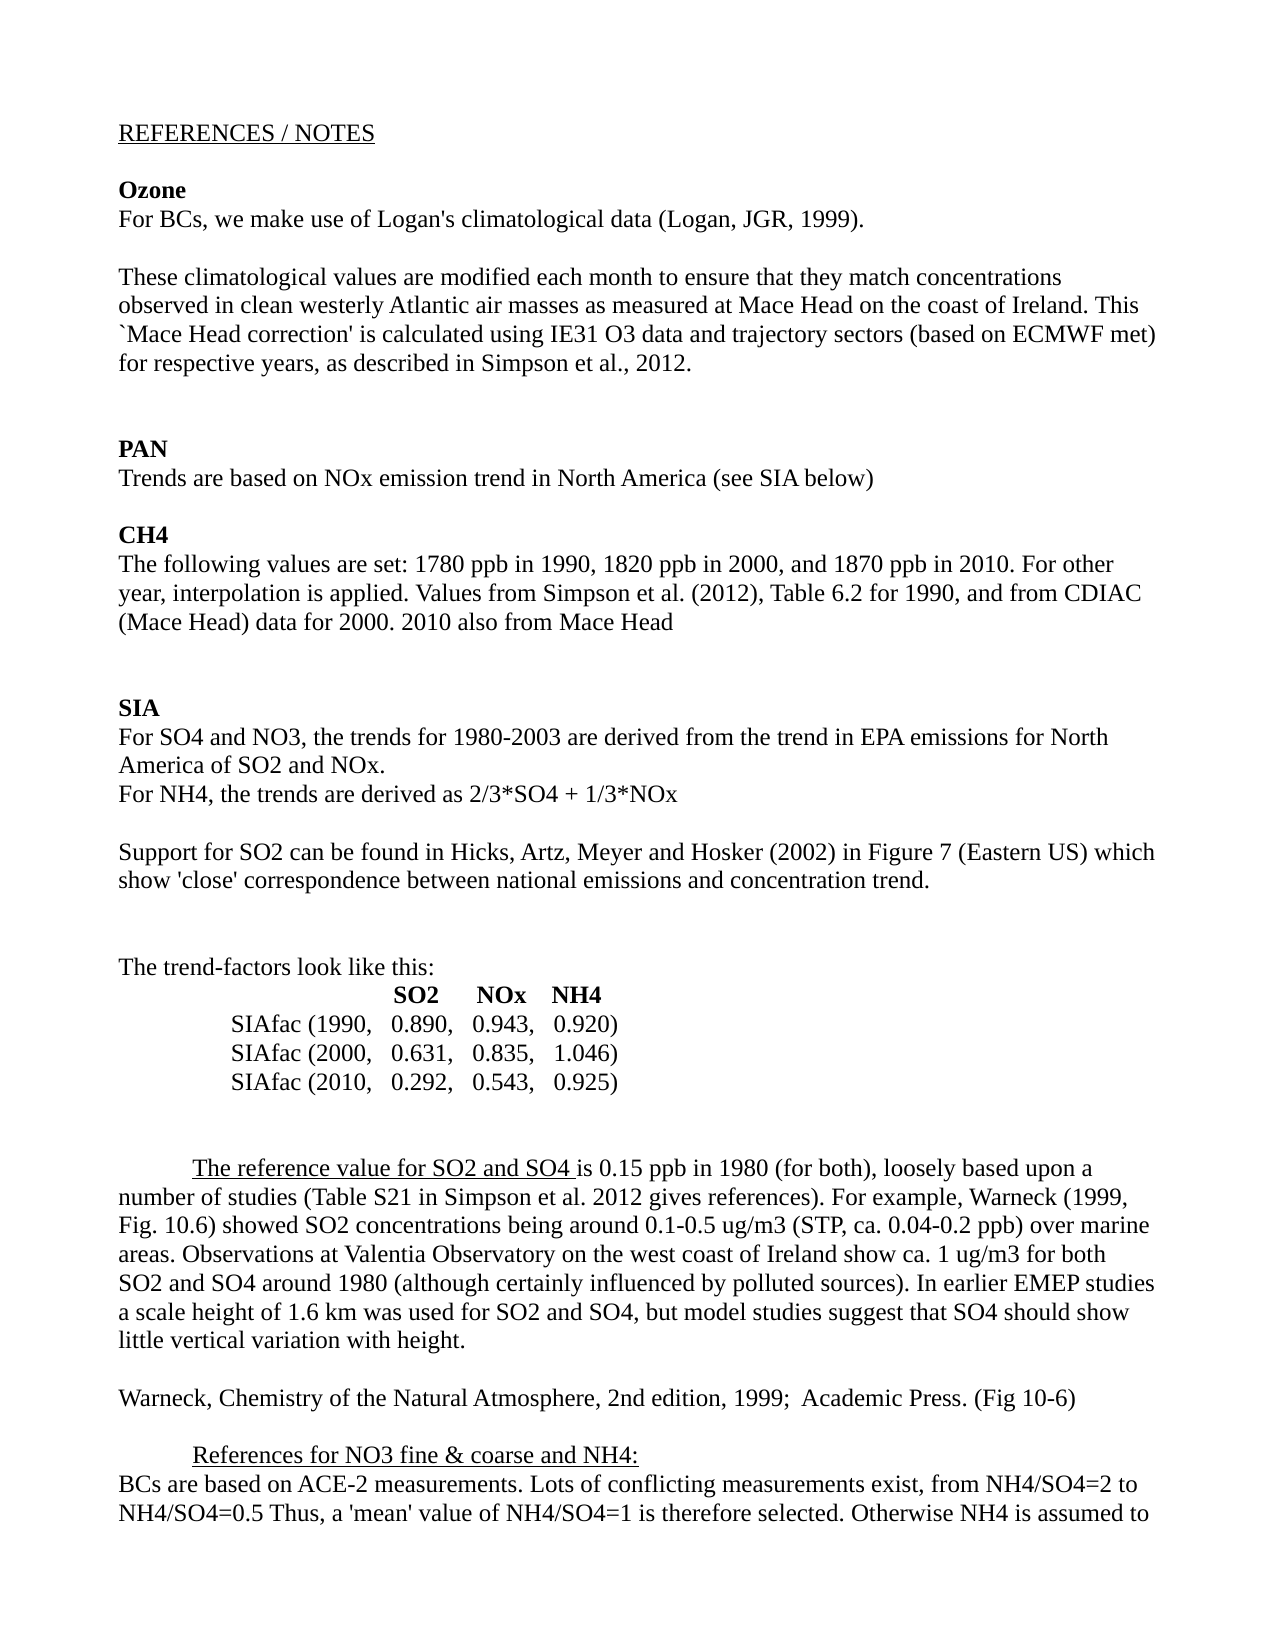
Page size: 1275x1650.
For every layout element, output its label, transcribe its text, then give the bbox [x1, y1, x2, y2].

text Trends are based on NOx emission trend in North America (see SIA below) [118, 463, 1157, 492]
text REFERENCES / NOTES [118, 118, 1157, 147]
text For SO4 and NO3, the trends for 1980-2003 are derived from the trend in EPA emissions for North America of SO2 and NOx. [118, 722, 1157, 779]
text SIAfac (2010, 0.292, 0.543, 0.925) [118, 1067, 1157, 1096]
text The following values are set: 1780 ppb in 1990, 1820 ppb in 2000, and 1870 ppb in 2010. For other year, interpolation is applied. Values from Simpson et al. (2012), Table 6.2 for 1990, and from CDIAC (Mace Head) data for 2000. 2010 also from Mace Head [118, 549, 1157, 636]
text CH4 [118, 521, 1157, 549]
text Ozone [118, 176, 1157, 204]
text SIAfac (2000, 0.631, 0.835, 1.046) [118, 1038, 1157, 1067]
text SIAfac (1990, 0.890, 0.943, 0.920) [118, 1009, 1157, 1038]
text These climatological values are modified each month to ensure that they match concentrations observed in clean westerly Atlantic air masses as measured at Mace Head on the coast of Ireland. This `Mace Head correction' is calculated using IE31 O3 data and trajectory sectors (based on ECMWF met) for respective years, as described in Simpson et al., 2012. [118, 262, 1157, 377]
text The reference value for SO2 and SO4 is 0.15 ppb in 1980 (for both), loosely based upon a number of studies (Table S21 in Simpson et al. 2012 gives references). For example, Warneck (1999, Fig. 10.6) showed SO2 concentrations being around 0.1-0.5 ug/m3 (STP, ca. 0.04-0.2 ppb) over marine areas. Observations at Valentia Observatory on the west coast of Ireland show ca. 1 ug/m3 for both SO2 and SO4 around 1980 (although certainly influenced by polluted sources). In earlier EMEP studies a scale height of 1.6 km was used for SO2 and SO4, but model studies suggest that SO4 should show little vertical variation with height. [118, 1153, 1157, 1354]
text For NH4, the trends are derived as 2/3*SO4 + 1/3*NOx [118, 779, 1157, 808]
text The trend-factors look like this: [118, 952, 1157, 981]
text PAN [118, 434, 1157, 463]
text SIA [118, 693, 1157, 722]
text References for NO3 fine & coarse and NH4: [118, 1441, 1157, 1469]
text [118, 1469, 1157, 1527]
text Warneck, Chemistry of the Natural Atmosphere, 2nd edition, 1999; Academic Press. (Fig 10-6) [118, 1383, 1157, 1412]
text SO2 NOx NH4 [118, 981, 1157, 1009]
text For BCs, we make use of Logan's climatological data (Logan, JGR, 1999). [118, 204, 1157, 233]
text Support for SO2 can be found in Hicks, Artz, Meyer and Hosker (2002) in Figure 7 (Eastern US) which show 'close' correspondence between national emissions and concentration trend. [118, 837, 1157, 894]
